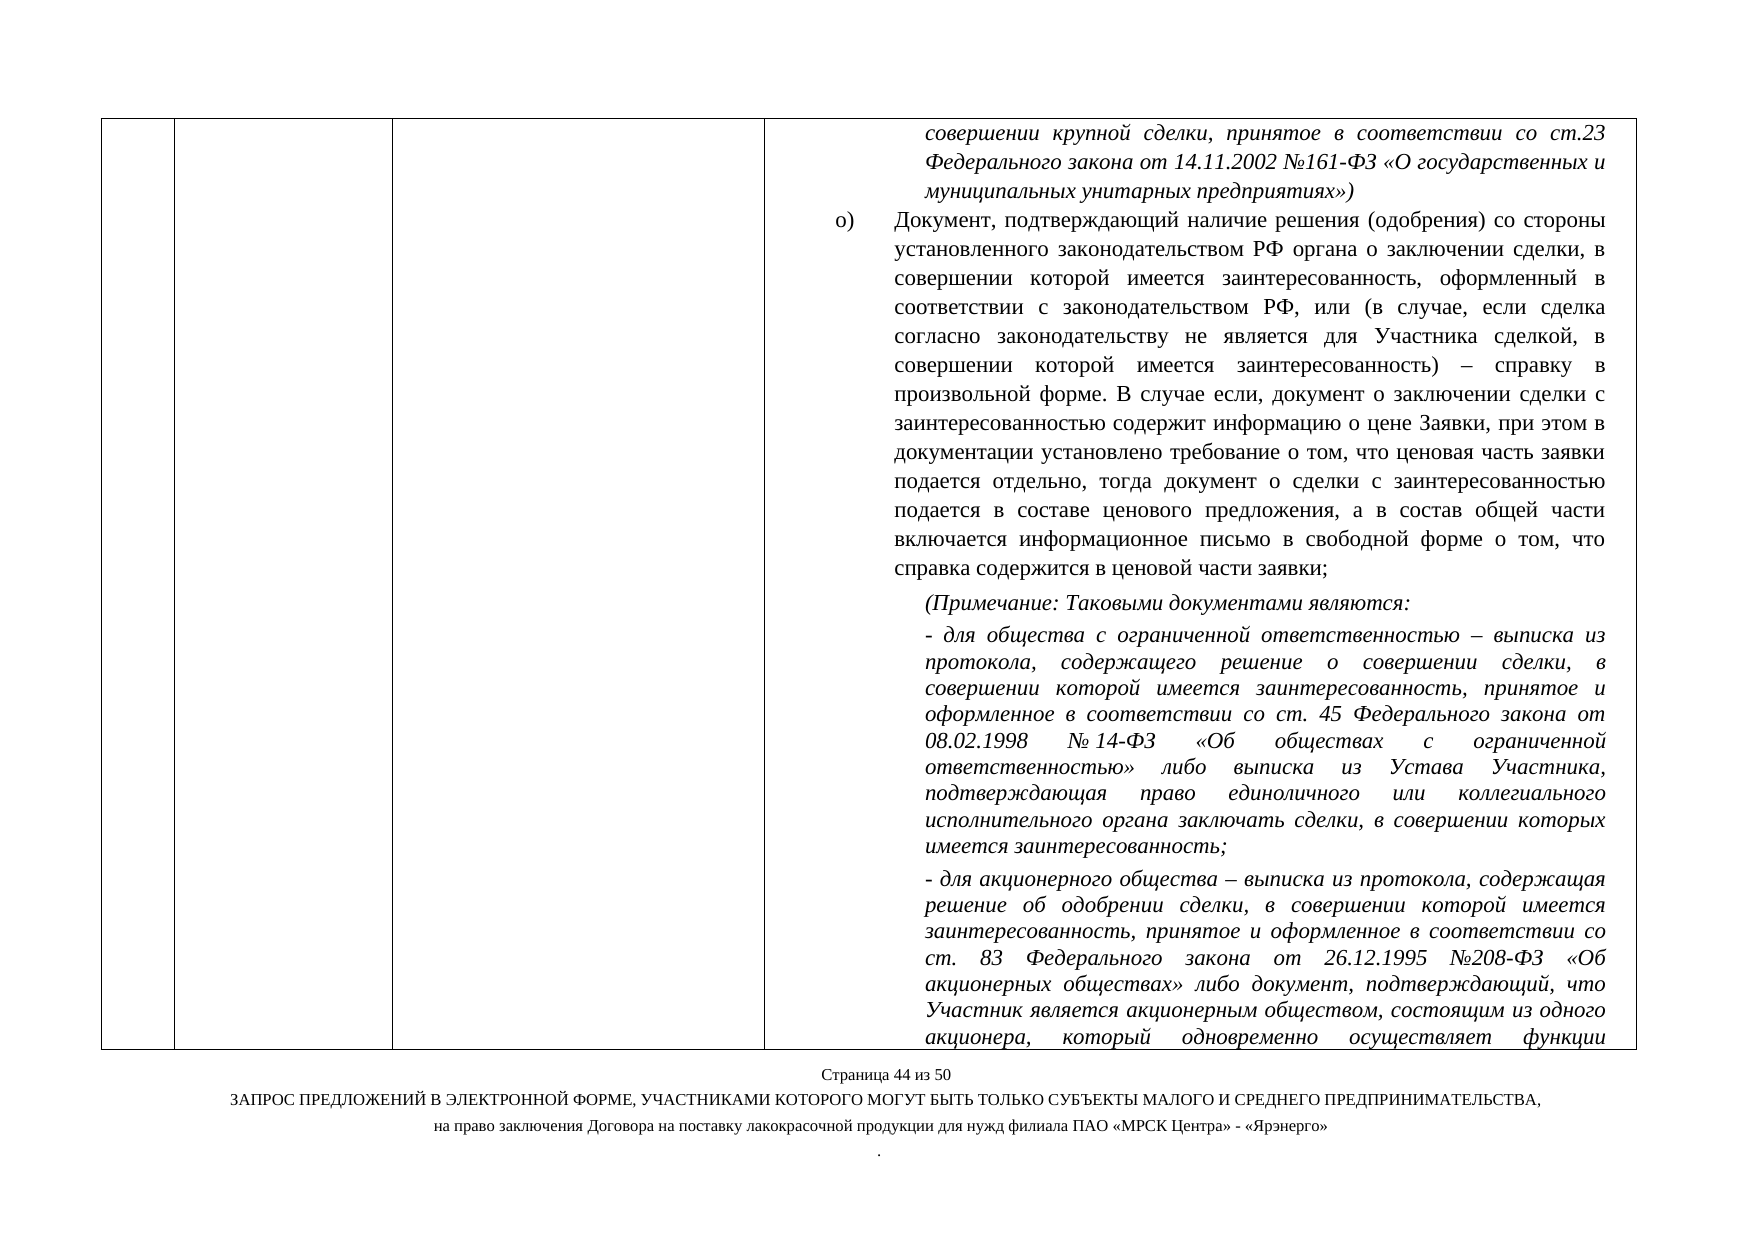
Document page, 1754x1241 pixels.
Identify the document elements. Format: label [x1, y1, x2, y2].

table_cell [765, 119, 1636, 1049]
table_cell [175, 119, 392, 1049]
table_cell [393, 119, 764, 1049]
table_cell [102, 119, 174, 1049]
